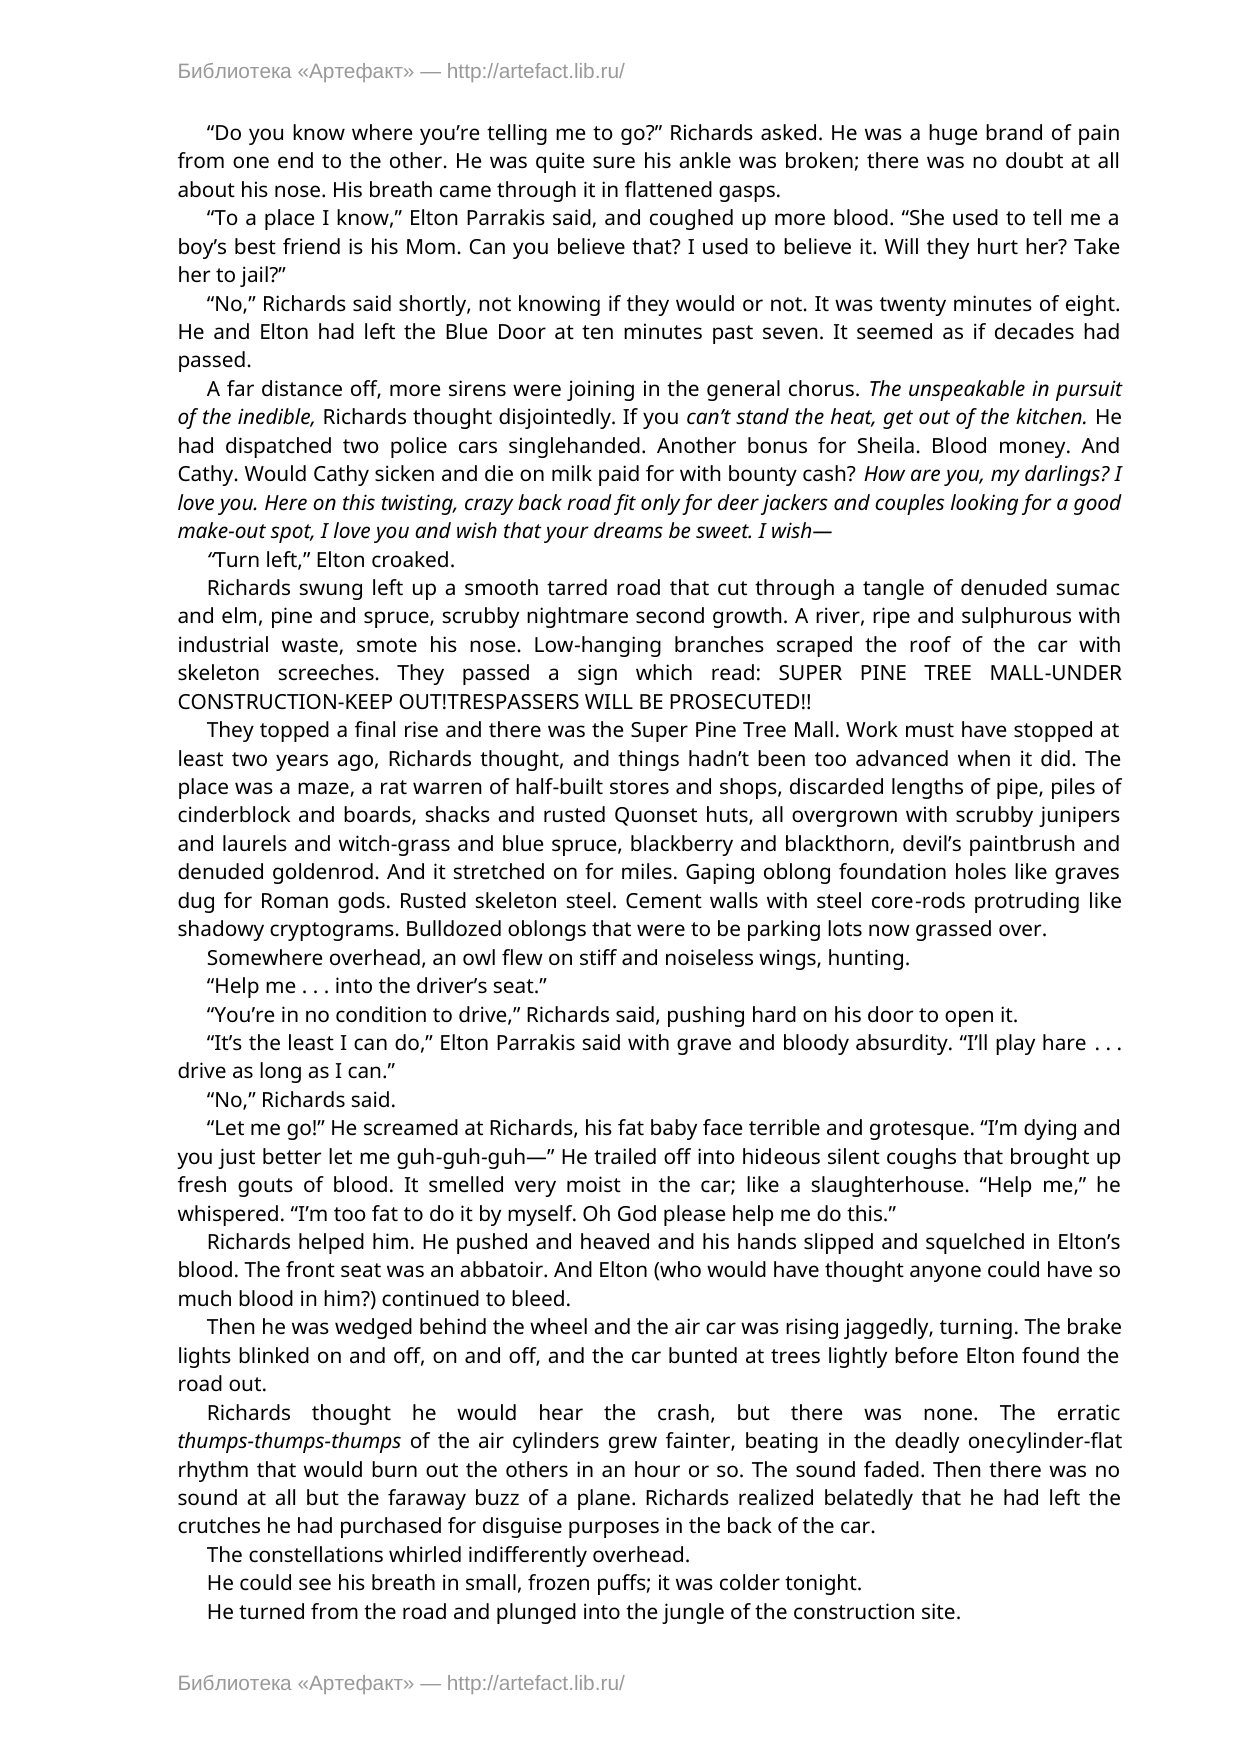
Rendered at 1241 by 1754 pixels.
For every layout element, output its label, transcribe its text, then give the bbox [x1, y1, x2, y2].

text “Turn left,” Elton croaked. [177, 545, 1122, 573]
text “To a place I know,” Elton Parrakis said, and coughed up more blood. “She used to tell me a boy’s best friend is his Mom. Can you believe that? I used to believe it. Will they hurt her? Take her to jail?” [177, 203, 1122, 289]
text A far distance off, more sirens were joining in the general chorus. The unspeakable in pursuit of the inedible, Richards thought disjointedly. If you can’t stand the heat, get out of the kitchen. He had dispatched two police cars singlehanded. Another bonus for Sheila. Blood money. And Cathy. Would Cathy sicken and die on milk paid for with bounty cash? How are you, my darlings? I love you. Here on this twisting, crazy back road fit only for deer jackers and couples looking for a good make-out spot, I love you and wish that your dreams be sweet. I wish— [177, 374, 1122, 545]
text “It’s the least I can do,” Elton Parrakis said with grave and bloody absurdity. “I’ll play hare . . . drive as long as I can.” [177, 1028, 1122, 1085]
text “Help me . . . into the driver’s seat.” [177, 971, 1122, 1000]
text They topped a final rise and there was the Super Pine Tree Mall. Work must have stopped at least two years ago, Richards thought, and things hadn’t been too advanced when it did. The place was a maze, a rat warren of half-built stores and shops, discarded lengths of pipe, piles of cinderblock and boards, shacks and rusted Quonset huts, all overgrown with scrubby junipers and laurels and witch-grass and blue spruce, blackberry and blackthorn, devil’s paintbrush and denuded goldenrod. And it stretched on for miles. Gaping oblong foundation holes like graves dug for Roman gods. Rusted skeleton steel. Cement walls with steel core-rods protruding like shadowy cryptograms. Bulldozed oblongs that were to be parking lots now grassed over. [177, 715, 1122, 943]
text The constellations whirled indifferently overhead. [177, 1540, 1122, 1568]
text Richards swung left up a smooth tarred road that cut through a tangle of denuded sumac and elm, pine and spruce, scrubby nightmare second growth. A river, ripe and sulphurous with industrial waste, smote his nose. Low-hanging branches scraped the roof of the car with skeleton screeches. They passed a sign which read: SUPER PINE TREE MALL-UNDER CONSTRUCTION-KEEP OUT!TRESPASSERS WILL BE PROSECUTED!! [177, 573, 1122, 715]
text Richards thought he would hear the crash, but there was none. The erratic thumps-thumps-thumps of the air cylinders grew fainter, beating in the deadly onecylinder-flat rhythm that would burn out the others in an hour or so. The sound faded. Then there was no sound at all but the faraway buzz of a plane. Richards realized belatedly that he had left the crutches he had purchased for disguise purposes in the back of the car. [177, 1398, 1122, 1540]
text “You’re in no condition to drive,” Richards said, pushing hard on his door to open it. [177, 1000, 1122, 1028]
text “No,” Richards said. [177, 1085, 1122, 1113]
text “No,” Richards said shortly, not knowing if they would or not. It was twenty minutes of eight. He and Elton had left the Blue Door at ten minutes past seven. It seemed as if decades had passed. [177, 289, 1122, 374]
text Then he was wedged behind the wheel and the air car was rising jaggedly, turning. The brake lights blinked on and off, on and off, and the car bunted at trees lightly before Elton found the road out. [177, 1312, 1122, 1398]
text He turned from the road and plunged into the jungle of the construction site. [177, 1597, 1122, 1625]
text He could see his breath in small, frozen puffs; it was colder tonight. [177, 1568, 1122, 1597]
text “Let me go!” He screamed at Richards, his fat baby face terrible and grotesque. “I’m dying and you just better let me guh-guh-guh—” He trailed off into hideous silent coughs that brought up fresh gouts of blood. It smelled very moist in the car; like a slaughterhouse. “Help me,” he whispered. “I’m too fat to do it by myself. Oh God please help me do this.” [177, 1113, 1122, 1227]
text “Do you know where you’re telling me to go?” Richards asked. He was a huge brand of pain from one end to the other. He was quite sure his ankle was broken; there was no doubt at all about his nose. His breath came through it in flattened gasps. [177, 118, 1122, 203]
text Somewhere overhead, an owl flew on stiff and noiseless wings, hunting. [177, 943, 1122, 971]
text Richards helped him. He pushed and heaved and his hands slipped and squelched in Elton’s blood. The front seat was an abbatoir. And Elton (who would have thought anyone could have so much blood in him?) continued to bleed. [177, 1227, 1122, 1312]
